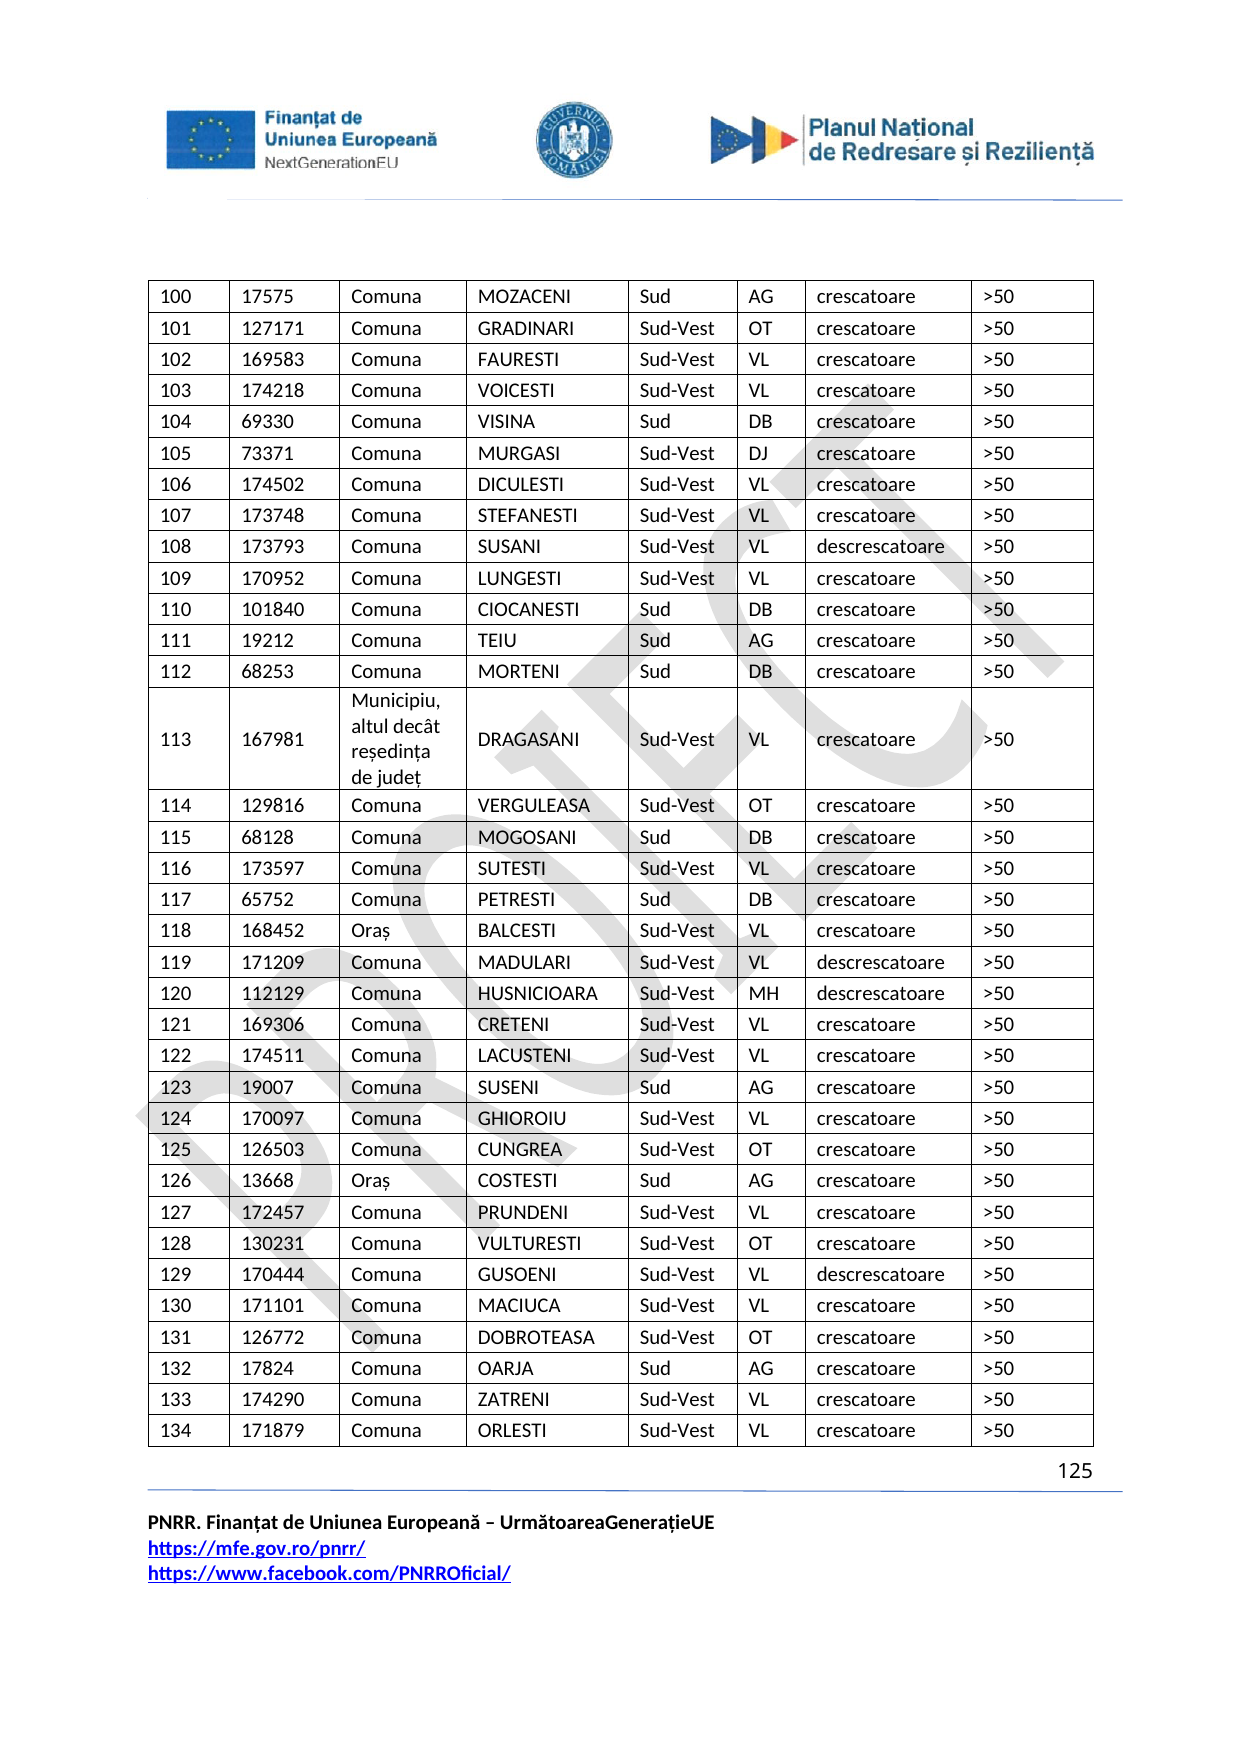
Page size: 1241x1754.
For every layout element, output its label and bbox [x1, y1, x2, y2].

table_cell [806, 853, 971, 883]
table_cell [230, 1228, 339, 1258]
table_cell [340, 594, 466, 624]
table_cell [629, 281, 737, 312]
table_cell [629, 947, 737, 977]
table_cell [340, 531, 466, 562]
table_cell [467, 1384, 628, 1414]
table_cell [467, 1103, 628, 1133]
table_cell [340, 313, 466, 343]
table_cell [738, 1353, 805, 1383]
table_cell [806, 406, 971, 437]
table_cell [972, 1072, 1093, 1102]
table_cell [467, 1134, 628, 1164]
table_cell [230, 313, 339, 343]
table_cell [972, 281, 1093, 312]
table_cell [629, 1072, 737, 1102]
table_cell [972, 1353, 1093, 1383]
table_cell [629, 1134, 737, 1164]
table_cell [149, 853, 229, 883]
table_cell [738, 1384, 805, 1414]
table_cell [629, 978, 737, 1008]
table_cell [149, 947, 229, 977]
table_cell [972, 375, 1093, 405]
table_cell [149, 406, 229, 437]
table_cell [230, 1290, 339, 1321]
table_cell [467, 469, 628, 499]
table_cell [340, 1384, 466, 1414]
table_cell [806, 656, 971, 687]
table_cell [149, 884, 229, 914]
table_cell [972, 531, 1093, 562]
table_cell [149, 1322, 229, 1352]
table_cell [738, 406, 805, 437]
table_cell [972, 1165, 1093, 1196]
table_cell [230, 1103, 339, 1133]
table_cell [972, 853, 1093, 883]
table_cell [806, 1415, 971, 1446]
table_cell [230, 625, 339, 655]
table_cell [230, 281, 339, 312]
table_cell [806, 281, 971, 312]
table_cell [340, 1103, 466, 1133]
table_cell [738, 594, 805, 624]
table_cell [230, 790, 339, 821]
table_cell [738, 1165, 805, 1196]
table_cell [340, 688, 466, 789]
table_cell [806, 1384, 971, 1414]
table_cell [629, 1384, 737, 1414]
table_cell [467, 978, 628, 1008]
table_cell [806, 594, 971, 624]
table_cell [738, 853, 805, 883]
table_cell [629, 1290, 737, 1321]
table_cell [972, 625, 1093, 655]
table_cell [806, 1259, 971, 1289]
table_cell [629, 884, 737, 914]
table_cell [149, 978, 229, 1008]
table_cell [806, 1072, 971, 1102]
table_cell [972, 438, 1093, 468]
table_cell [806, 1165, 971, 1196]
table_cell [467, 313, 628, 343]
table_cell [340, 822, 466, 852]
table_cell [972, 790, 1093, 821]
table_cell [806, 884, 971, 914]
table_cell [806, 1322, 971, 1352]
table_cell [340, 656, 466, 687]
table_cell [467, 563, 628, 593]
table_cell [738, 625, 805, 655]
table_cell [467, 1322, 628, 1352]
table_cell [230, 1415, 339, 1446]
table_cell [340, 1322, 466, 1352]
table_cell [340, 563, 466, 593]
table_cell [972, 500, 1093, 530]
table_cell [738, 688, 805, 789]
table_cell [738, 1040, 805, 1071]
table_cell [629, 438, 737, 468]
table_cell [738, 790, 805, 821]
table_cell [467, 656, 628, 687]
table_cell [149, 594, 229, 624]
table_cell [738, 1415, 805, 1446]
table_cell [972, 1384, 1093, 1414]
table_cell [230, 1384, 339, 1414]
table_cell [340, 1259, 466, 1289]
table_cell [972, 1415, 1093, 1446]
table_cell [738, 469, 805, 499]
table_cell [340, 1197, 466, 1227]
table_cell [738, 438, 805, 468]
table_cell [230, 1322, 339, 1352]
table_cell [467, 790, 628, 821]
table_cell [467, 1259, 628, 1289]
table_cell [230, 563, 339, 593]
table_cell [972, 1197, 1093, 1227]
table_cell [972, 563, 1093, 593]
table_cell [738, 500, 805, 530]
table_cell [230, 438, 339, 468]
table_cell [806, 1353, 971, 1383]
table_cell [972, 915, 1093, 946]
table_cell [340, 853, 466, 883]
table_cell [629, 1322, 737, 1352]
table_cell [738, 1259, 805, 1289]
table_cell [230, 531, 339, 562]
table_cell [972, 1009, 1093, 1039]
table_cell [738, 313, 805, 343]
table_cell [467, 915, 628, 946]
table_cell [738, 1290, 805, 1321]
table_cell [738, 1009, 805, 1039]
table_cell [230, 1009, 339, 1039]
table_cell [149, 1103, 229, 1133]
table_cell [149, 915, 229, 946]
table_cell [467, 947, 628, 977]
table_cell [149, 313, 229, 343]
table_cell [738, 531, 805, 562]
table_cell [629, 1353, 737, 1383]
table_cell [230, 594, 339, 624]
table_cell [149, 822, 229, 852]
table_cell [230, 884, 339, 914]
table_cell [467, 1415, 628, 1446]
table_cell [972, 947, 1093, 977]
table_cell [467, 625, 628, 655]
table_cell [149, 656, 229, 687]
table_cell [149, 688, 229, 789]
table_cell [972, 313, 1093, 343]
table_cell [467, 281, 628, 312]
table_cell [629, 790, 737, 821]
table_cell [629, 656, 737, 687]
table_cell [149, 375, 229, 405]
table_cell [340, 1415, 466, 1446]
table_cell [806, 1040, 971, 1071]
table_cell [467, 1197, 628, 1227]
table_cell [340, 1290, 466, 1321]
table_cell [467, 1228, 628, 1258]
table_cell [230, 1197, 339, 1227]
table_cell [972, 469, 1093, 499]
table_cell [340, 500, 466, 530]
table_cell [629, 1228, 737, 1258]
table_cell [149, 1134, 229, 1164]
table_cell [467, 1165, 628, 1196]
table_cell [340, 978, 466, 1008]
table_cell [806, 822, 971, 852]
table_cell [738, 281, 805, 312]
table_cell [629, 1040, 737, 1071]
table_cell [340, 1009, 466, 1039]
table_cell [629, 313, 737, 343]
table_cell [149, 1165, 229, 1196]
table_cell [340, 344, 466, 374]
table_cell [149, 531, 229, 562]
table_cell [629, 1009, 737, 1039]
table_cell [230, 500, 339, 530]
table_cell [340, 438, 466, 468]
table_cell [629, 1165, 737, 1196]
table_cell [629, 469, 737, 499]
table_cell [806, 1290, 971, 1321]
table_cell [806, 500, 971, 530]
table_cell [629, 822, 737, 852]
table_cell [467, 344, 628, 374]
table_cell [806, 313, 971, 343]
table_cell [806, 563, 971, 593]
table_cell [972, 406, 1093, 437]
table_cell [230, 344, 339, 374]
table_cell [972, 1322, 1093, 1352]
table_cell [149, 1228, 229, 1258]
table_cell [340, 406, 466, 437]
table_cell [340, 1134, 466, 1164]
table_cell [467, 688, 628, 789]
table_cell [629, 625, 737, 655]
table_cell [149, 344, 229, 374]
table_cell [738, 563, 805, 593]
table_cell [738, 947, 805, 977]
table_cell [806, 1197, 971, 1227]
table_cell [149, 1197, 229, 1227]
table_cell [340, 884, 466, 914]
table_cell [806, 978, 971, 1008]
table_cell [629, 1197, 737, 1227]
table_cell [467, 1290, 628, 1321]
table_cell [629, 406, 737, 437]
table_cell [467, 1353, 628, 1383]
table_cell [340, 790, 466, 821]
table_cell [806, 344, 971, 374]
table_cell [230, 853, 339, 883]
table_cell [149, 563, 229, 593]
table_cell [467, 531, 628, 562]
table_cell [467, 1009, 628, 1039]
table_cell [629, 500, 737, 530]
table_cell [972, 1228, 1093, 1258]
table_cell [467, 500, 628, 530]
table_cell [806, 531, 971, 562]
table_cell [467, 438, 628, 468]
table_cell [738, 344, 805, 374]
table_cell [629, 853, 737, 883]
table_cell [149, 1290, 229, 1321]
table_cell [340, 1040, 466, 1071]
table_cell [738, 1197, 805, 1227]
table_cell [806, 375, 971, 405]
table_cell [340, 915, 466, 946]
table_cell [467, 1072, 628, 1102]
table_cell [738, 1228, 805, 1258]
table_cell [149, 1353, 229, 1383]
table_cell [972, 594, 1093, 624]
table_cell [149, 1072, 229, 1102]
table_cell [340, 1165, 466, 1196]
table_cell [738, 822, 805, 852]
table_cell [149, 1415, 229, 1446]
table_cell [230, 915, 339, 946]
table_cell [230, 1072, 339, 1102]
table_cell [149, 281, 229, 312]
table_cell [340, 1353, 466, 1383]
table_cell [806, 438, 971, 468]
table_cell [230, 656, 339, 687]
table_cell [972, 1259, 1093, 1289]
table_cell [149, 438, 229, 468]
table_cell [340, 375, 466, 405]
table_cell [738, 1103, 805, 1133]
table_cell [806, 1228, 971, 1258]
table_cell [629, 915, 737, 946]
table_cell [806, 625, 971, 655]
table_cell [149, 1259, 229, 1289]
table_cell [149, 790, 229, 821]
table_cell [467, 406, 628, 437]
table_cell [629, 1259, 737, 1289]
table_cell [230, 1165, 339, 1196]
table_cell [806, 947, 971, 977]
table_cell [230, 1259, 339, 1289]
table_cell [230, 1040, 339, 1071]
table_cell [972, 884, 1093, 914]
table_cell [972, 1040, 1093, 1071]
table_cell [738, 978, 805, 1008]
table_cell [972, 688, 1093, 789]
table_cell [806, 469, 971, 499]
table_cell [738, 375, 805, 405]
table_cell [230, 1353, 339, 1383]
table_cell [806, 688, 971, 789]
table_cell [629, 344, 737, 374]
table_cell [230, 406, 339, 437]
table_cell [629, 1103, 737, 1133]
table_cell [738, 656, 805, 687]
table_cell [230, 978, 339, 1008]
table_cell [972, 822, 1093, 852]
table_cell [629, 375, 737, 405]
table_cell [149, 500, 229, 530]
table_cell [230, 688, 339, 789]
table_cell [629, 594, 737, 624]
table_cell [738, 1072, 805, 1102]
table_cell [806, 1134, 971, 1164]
picture [147, 73, 1123, 199]
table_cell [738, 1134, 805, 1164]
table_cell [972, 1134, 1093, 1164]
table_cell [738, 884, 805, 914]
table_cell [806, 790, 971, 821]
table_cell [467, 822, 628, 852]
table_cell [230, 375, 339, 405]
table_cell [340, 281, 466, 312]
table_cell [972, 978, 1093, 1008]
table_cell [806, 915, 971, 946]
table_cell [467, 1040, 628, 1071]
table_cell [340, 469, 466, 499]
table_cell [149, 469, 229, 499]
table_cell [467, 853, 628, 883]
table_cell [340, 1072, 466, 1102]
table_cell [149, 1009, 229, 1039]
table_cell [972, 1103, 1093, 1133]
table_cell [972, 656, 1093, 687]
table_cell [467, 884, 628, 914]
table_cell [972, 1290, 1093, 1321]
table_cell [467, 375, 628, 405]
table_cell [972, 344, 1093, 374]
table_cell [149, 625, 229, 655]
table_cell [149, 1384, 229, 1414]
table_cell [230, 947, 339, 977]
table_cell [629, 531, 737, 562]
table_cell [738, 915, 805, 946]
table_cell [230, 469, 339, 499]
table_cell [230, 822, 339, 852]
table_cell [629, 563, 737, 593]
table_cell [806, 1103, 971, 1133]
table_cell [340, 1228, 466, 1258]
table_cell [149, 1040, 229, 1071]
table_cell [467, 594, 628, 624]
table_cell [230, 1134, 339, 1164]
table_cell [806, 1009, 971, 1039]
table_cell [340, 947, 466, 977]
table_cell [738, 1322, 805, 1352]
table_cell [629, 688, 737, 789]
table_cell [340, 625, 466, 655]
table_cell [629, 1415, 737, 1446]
